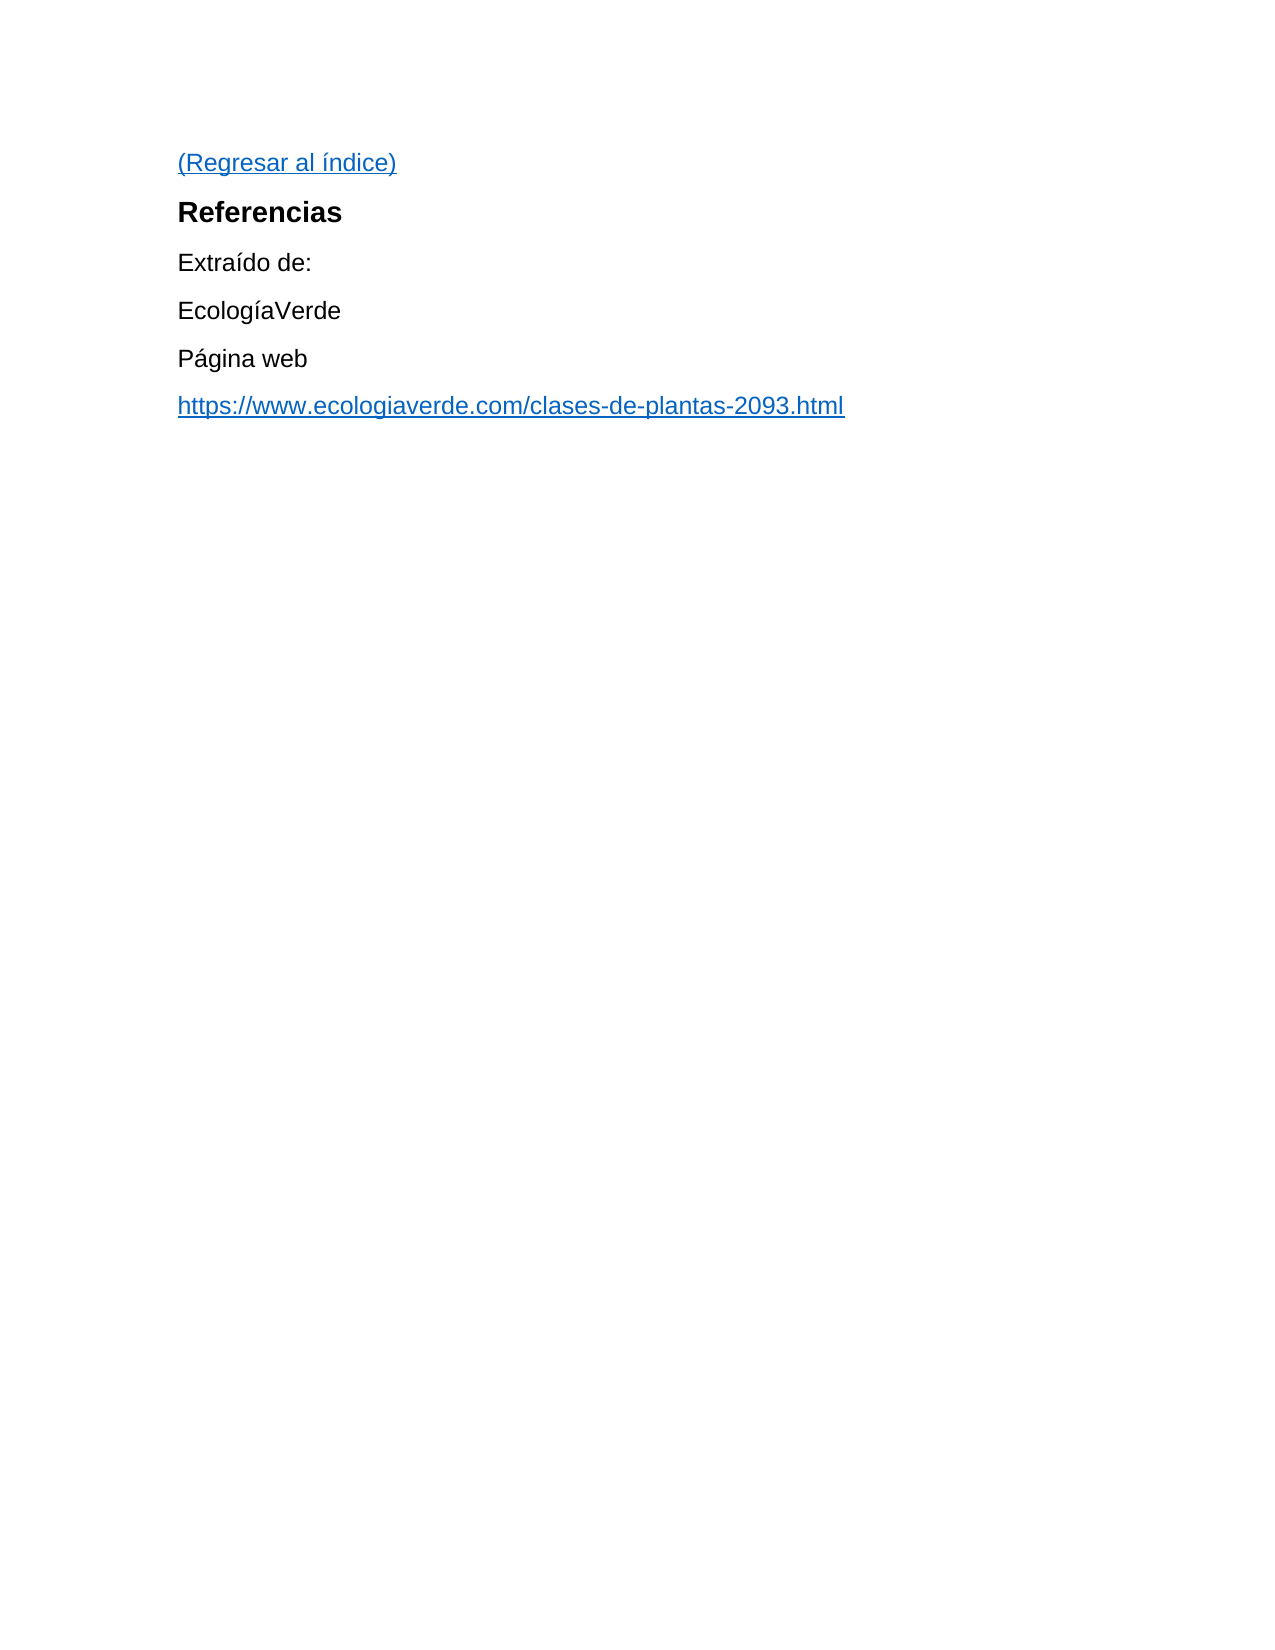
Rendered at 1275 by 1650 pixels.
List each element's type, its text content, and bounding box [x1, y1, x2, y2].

text Referencias [177, 195, 1098, 229]
text EcologíaVerde [177, 296, 1098, 324]
text https://www.ecologiaverde.com/clases-de-plantas-2093.html [177, 391, 1098, 420]
text Página web [177, 343, 1098, 372]
text (Regresar al índice) [177, 148, 1098, 176]
text Extraído de: [177, 248, 1098, 277]
